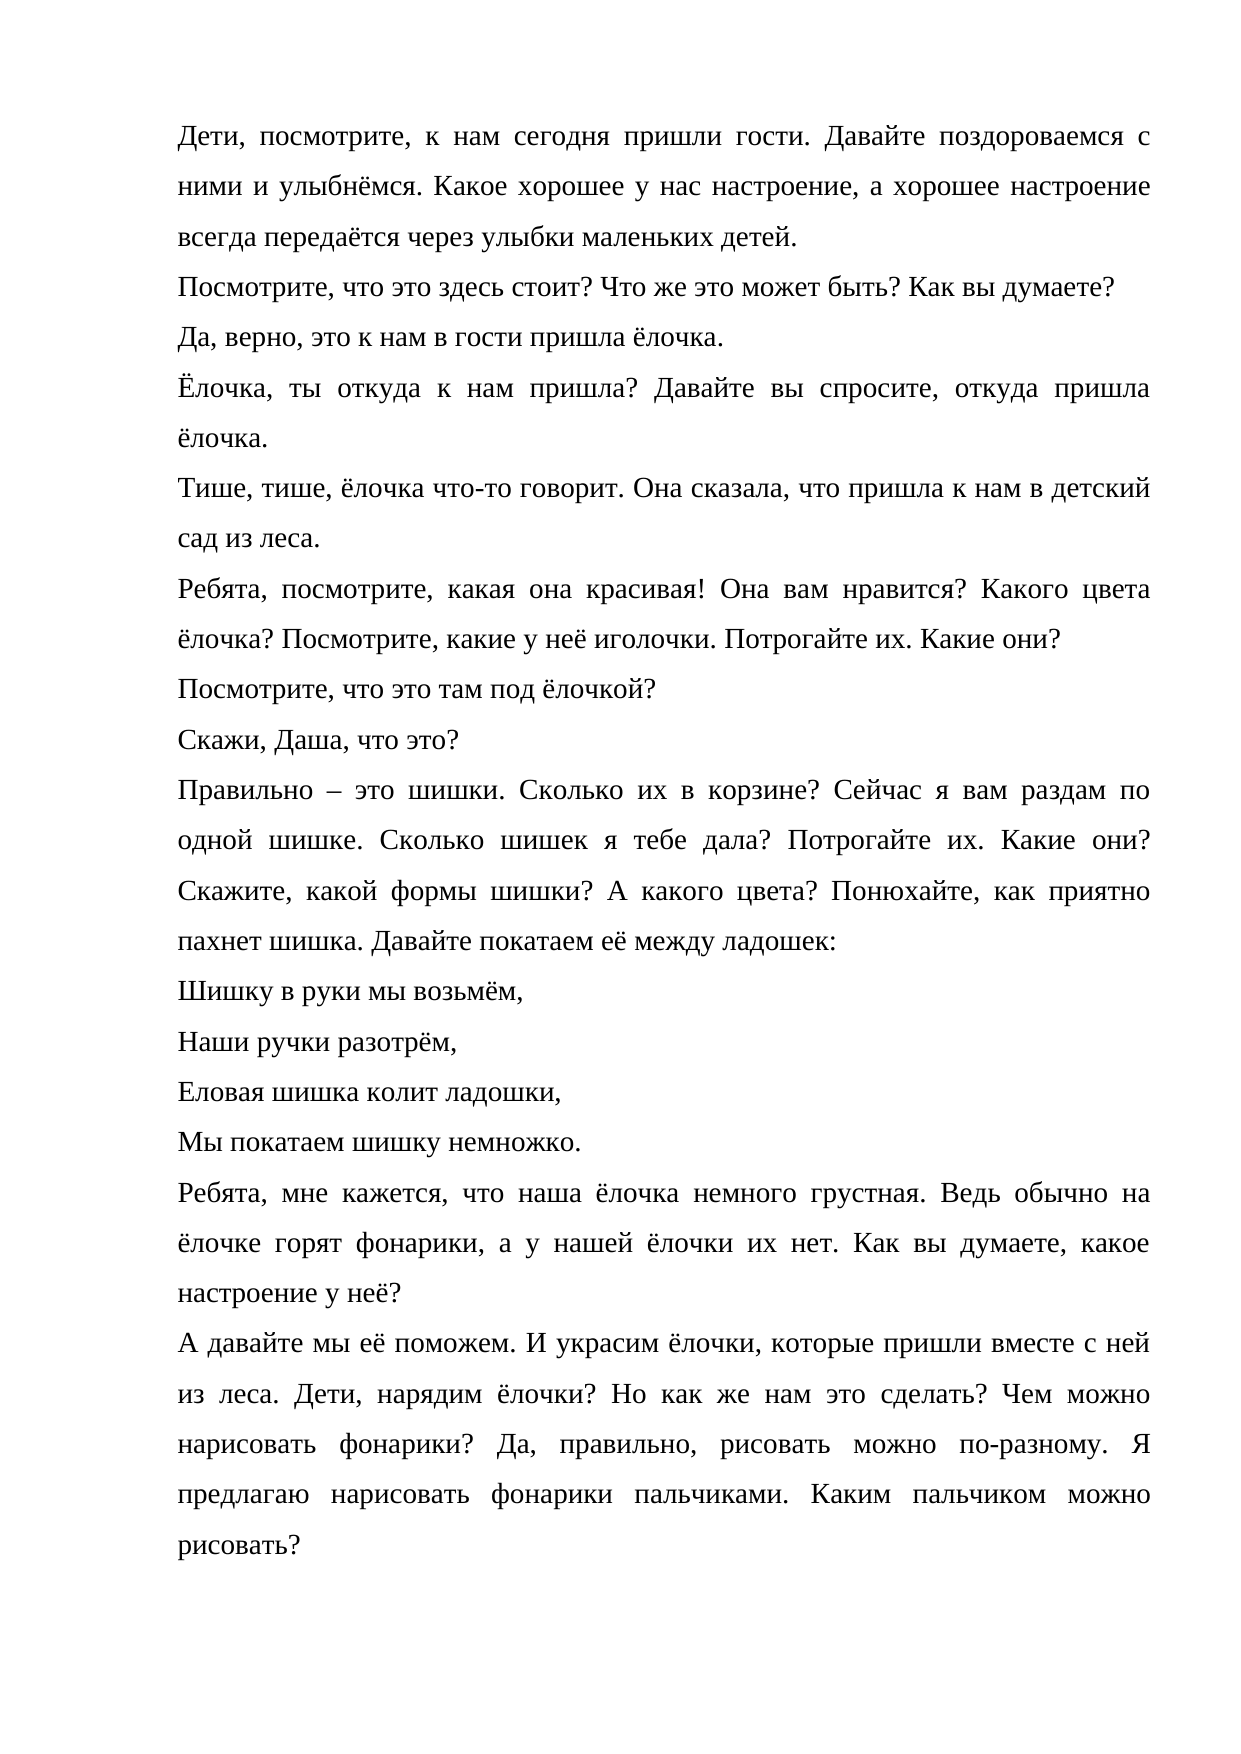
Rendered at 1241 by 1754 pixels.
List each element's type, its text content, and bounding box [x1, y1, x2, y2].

text Ребята, мне кажется, что наша ёлочка немного грустная. Ведь обычно на ёлочке горят фонарики, а у нашей ёлочки их нет. Как вы думаете, какое настроение у неё? [177, 1175, 1152, 1309]
text Мы покатаем шишку немножко. [177, 1124, 1152, 1158]
text Посмотрите, что это там под ёлочкой? [177, 672, 1152, 705]
text Тише, тише, ёлочка что-то говорит. Она сказала, что пришла к нам в детский сад из леса. [177, 470, 1152, 554]
text Шишку в руки мы возьмём, [177, 973, 1152, 1007]
text Дети, посмотрите, к нам сегодня пришли гости. Давайте поздороваемся с ними и улыбнёмся. Какое хорошее у нас настроение, а хорошее настроение всегда передаётся через улыбки маленьких детей. [177, 118, 1152, 252]
text А давайте мы её поможем. И украсим ёлочки, которые пришли вместе с ней из леса. Дети, нарядим ёлочки? Но как же нам это сделать? Чем можно нарисовать фонарики? Да, правильно, рисовать можно по-разному. Я предлагаю нарисовать фонарики пальчиками. Каким пальчиком можно рисовать? [177, 1326, 1152, 1560]
text Посмотрите, что это здесь стоит? Что же это может быть? Как вы думаете? [177, 269, 1152, 303]
text Ёлочка, ты откуда к нам пришла? Давайте вы спросите, откуда пришла ёлочка. [177, 370, 1152, 453]
text Наши ручки разотрём, [177, 1024, 1152, 1057]
text Правильно – это шишки. Сколько их в корзине? Сейчас я вам раздам по одной шишке. Сколько шишек я тебе дала? Потрогайте их. Какие они? Скажите, какой формы шишки? А какого цвета? Понюхайте, как приятно пахнет шишка. Давайте покатаем её между ладошек: [177, 772, 1152, 957]
text Да, верно, это к нам в гости пришла ёлочка. [177, 319, 1152, 353]
text Ребята, посмотрите, какая она красивая! Она вам нравится? Какого цвета ёлочка? Посмотрите, какие у неё иголочки. Потрогайте их. Какие они? [177, 571, 1152, 655]
text Еловая шишка колит ладошки, [177, 1074, 1152, 1108]
text Скажи, Даша, что это? [177, 722, 1152, 755]
